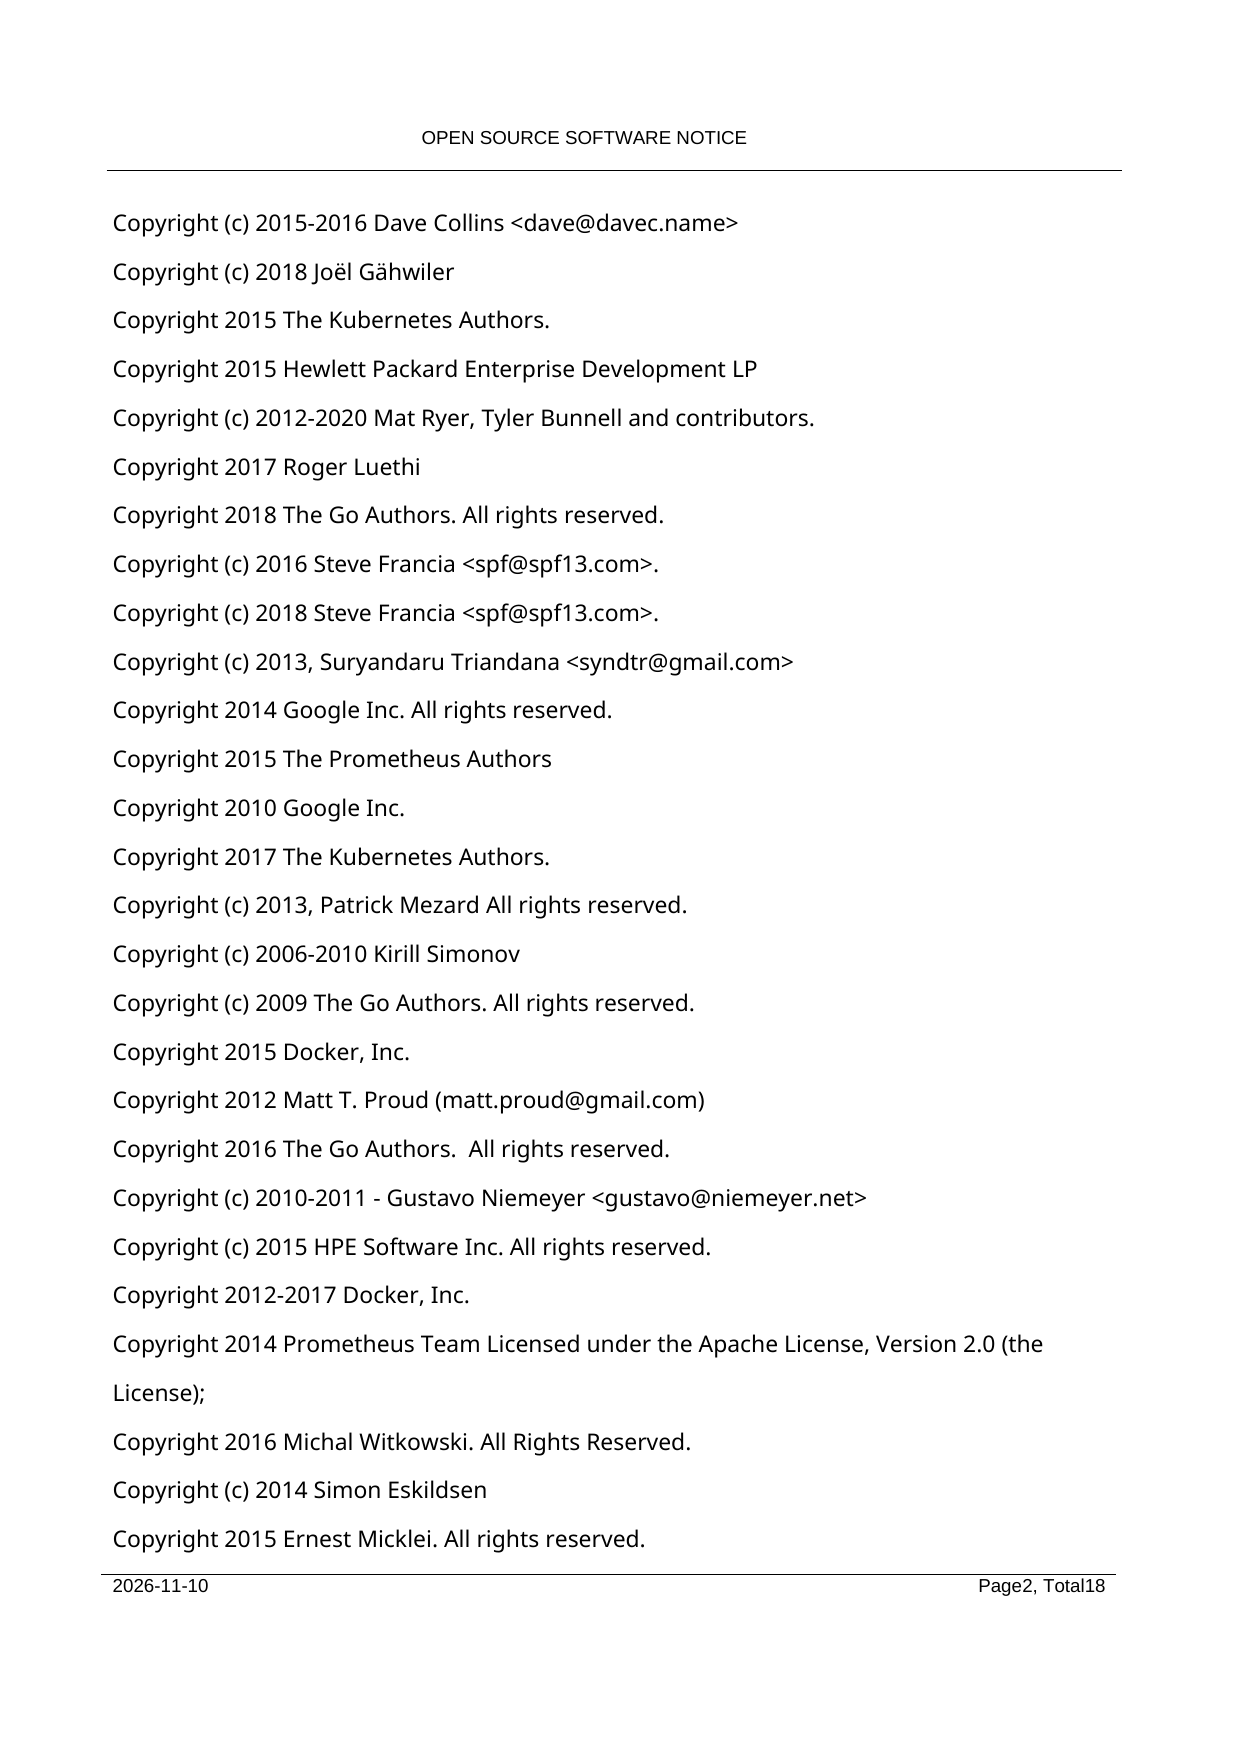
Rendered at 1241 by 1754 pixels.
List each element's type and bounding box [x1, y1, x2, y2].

text [112, 206, 1128, 1555]
